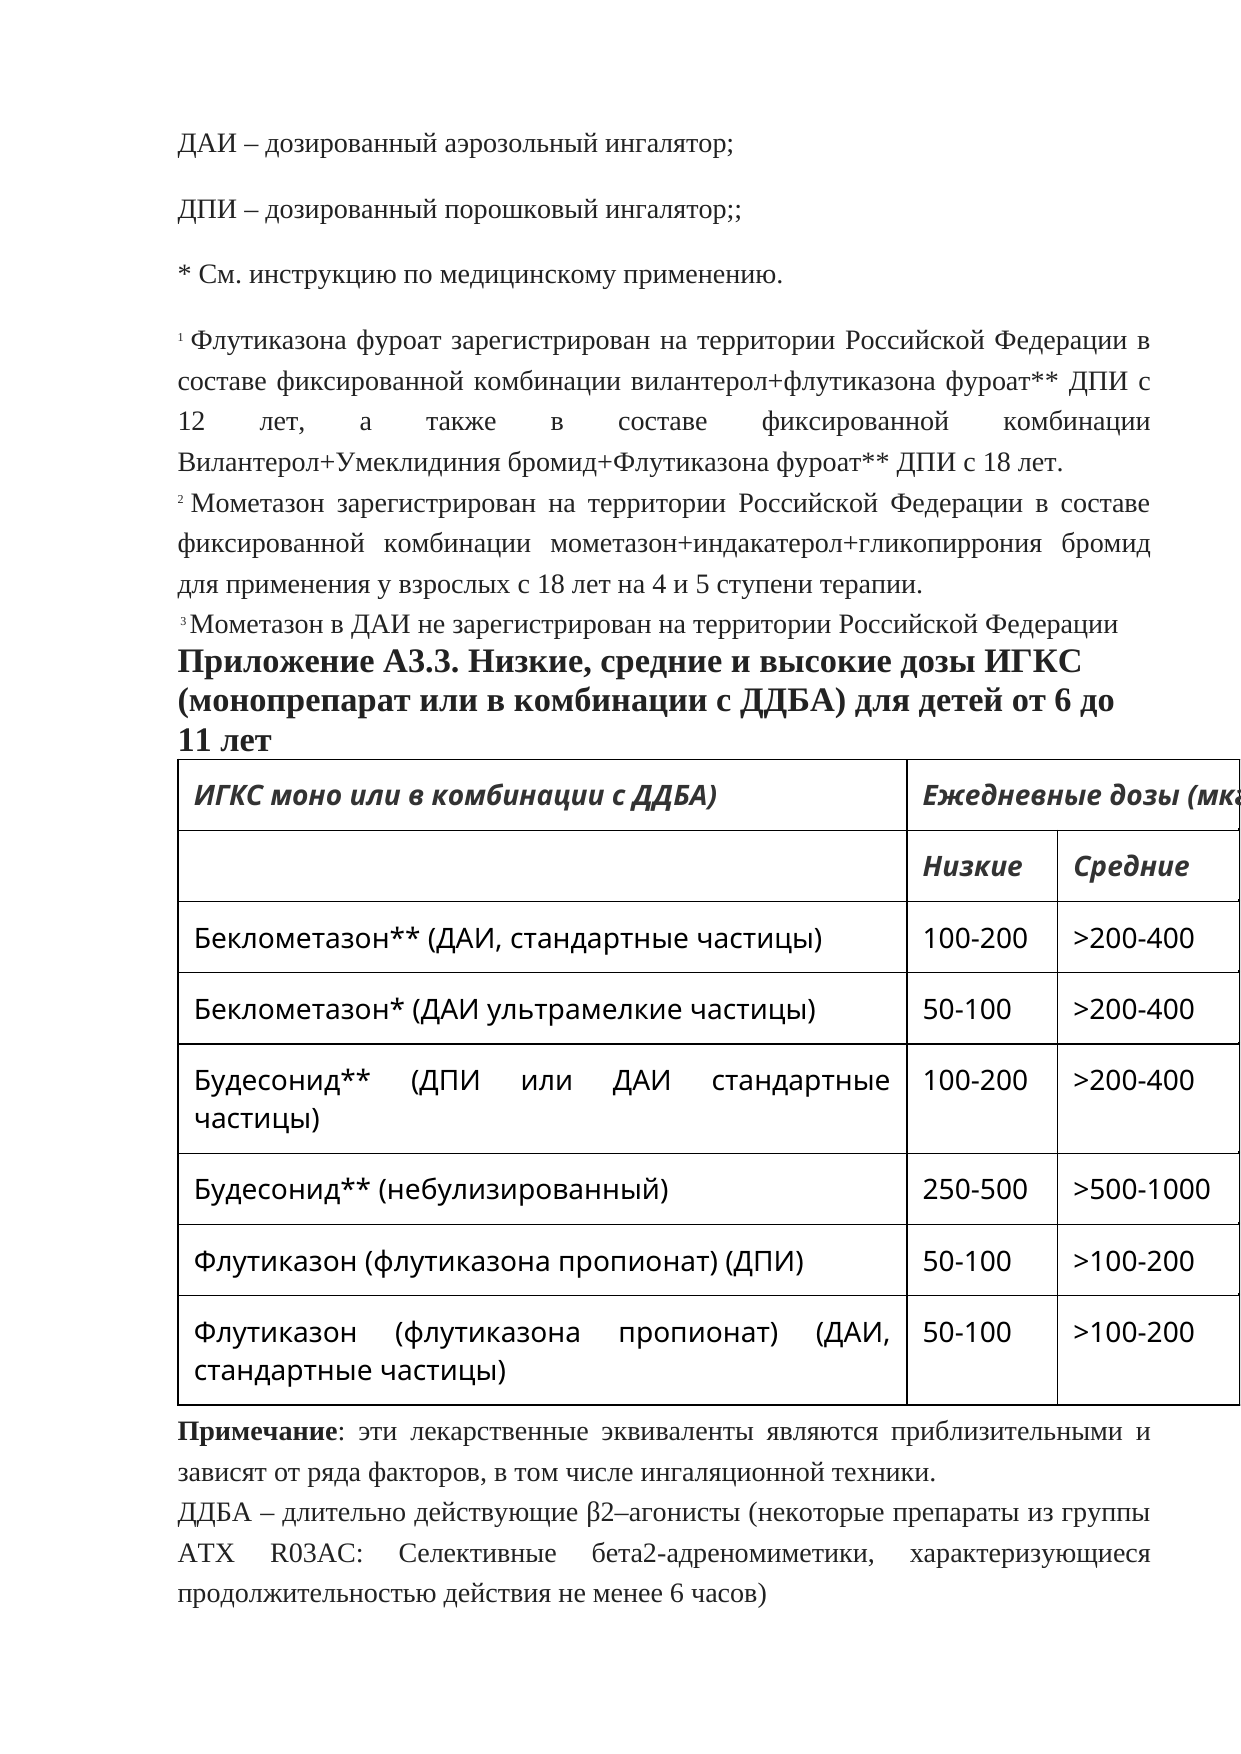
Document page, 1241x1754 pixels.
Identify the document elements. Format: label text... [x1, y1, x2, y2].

table_header ИГКС моно или в комбинации с ДДБА) [179, 760, 906, 829]
table_cell >500-1000 [1058, 1154, 1239, 1224]
table_cell 50-100 [908, 1225, 1057, 1295]
text * См. инструкцию по медицинскому применению. [177, 249, 1152, 290]
table_cell >200-400 [1058, 902, 1239, 972]
table_cell Флутиказон (флутиказона пропионат) (ДАИ, стандартные частицы) [179, 1296, 906, 1404]
table_cell Флутиказон (флутиказона пропионат) (ДПИ) [179, 1225, 906, 1295]
table_cell Беклометазон** (ДАИ, стандартные частицы) [179, 902, 906, 972]
table_cell 50-100 [908, 973, 1057, 1043]
table_cell 100-200 [908, 902, 1057, 972]
table_cell 250-500 [908, 1154, 1057, 1224]
table_cell Низкие [908, 831, 1057, 901]
table_cell >200-400 [1058, 973, 1239, 1043]
table_cell Будесонид** (ДПИ или ДАИ стандартные частицы) [179, 1045, 906, 1152]
text Приложение А3.3. Низкие, средние и высокие дозы ИГКС (монопрепарат или в комбинации с ДДБА) для детей от 6 до 11 лет [177, 640, 1152, 758]
table_cell 100-200 [908, 1045, 1057, 1152]
table_cell >100-200 [1058, 1225, 1239, 1295]
text 3 Мометазон в ДАИ не зарегистрирован на территории Российской Федерации [177, 599, 1152, 640]
text ДДБА – длительно действующие β2–агонисты (некоторые препараты из группы АТХ R03AC: Селективные бета2-адреномиметики, характеризующиеся продолжительностью действия не менее 6 часов) [177, 1487, 1152, 1609]
table_cell >200-400 [1058, 1045, 1239, 1152]
text ДПИ – дозированный порошковый ингалятор;; [177, 184, 1152, 224]
table_cell Средние [1058, 831, 1239, 901]
table_cell Будесонид** (небулизированный) [179, 1154, 906, 1224]
table_cell Беклометазон* (ДАИ ультрамелкие частицы) [179, 973, 906, 1043]
text ДАИ – дозированный аэрозольный ингалятор; [177, 118, 1152, 159]
table_header Ежедневные дозы (мкг) [908, 760, 1239, 829]
table_cell [179, 831, 906, 901]
text 2 Мометазон зарегистрирован на территории Российской Федерации в составе фиксированной комбинации мометазон+индакатерол+гликопиррония бромид для применения у взрослых с 18 лет на 4 и 5 ступени терапии. [177, 477, 1152, 599]
table_cell >100-200 [1058, 1296, 1239, 1404]
text 1 Флутиказона фуроат зарегистрирован на территории Российской Федерации в составе фиксированной комбинации вилантерол+флутиказона фуроат** ДПИ с 12 лет, а также в составе фиксированной комбинации Вилантерол+Умеклидиния бромид+Флутиказона фуроат** ДПИ с 18 лет. [177, 315, 1152, 477]
text Примечание: эти лекарственные эквиваленты являются приблизительными и зависят от ряда факторов, в том числе ингаляционной техники. [177, 1406, 1152, 1487]
table_cell 50-100 [908, 1296, 1057, 1404]
